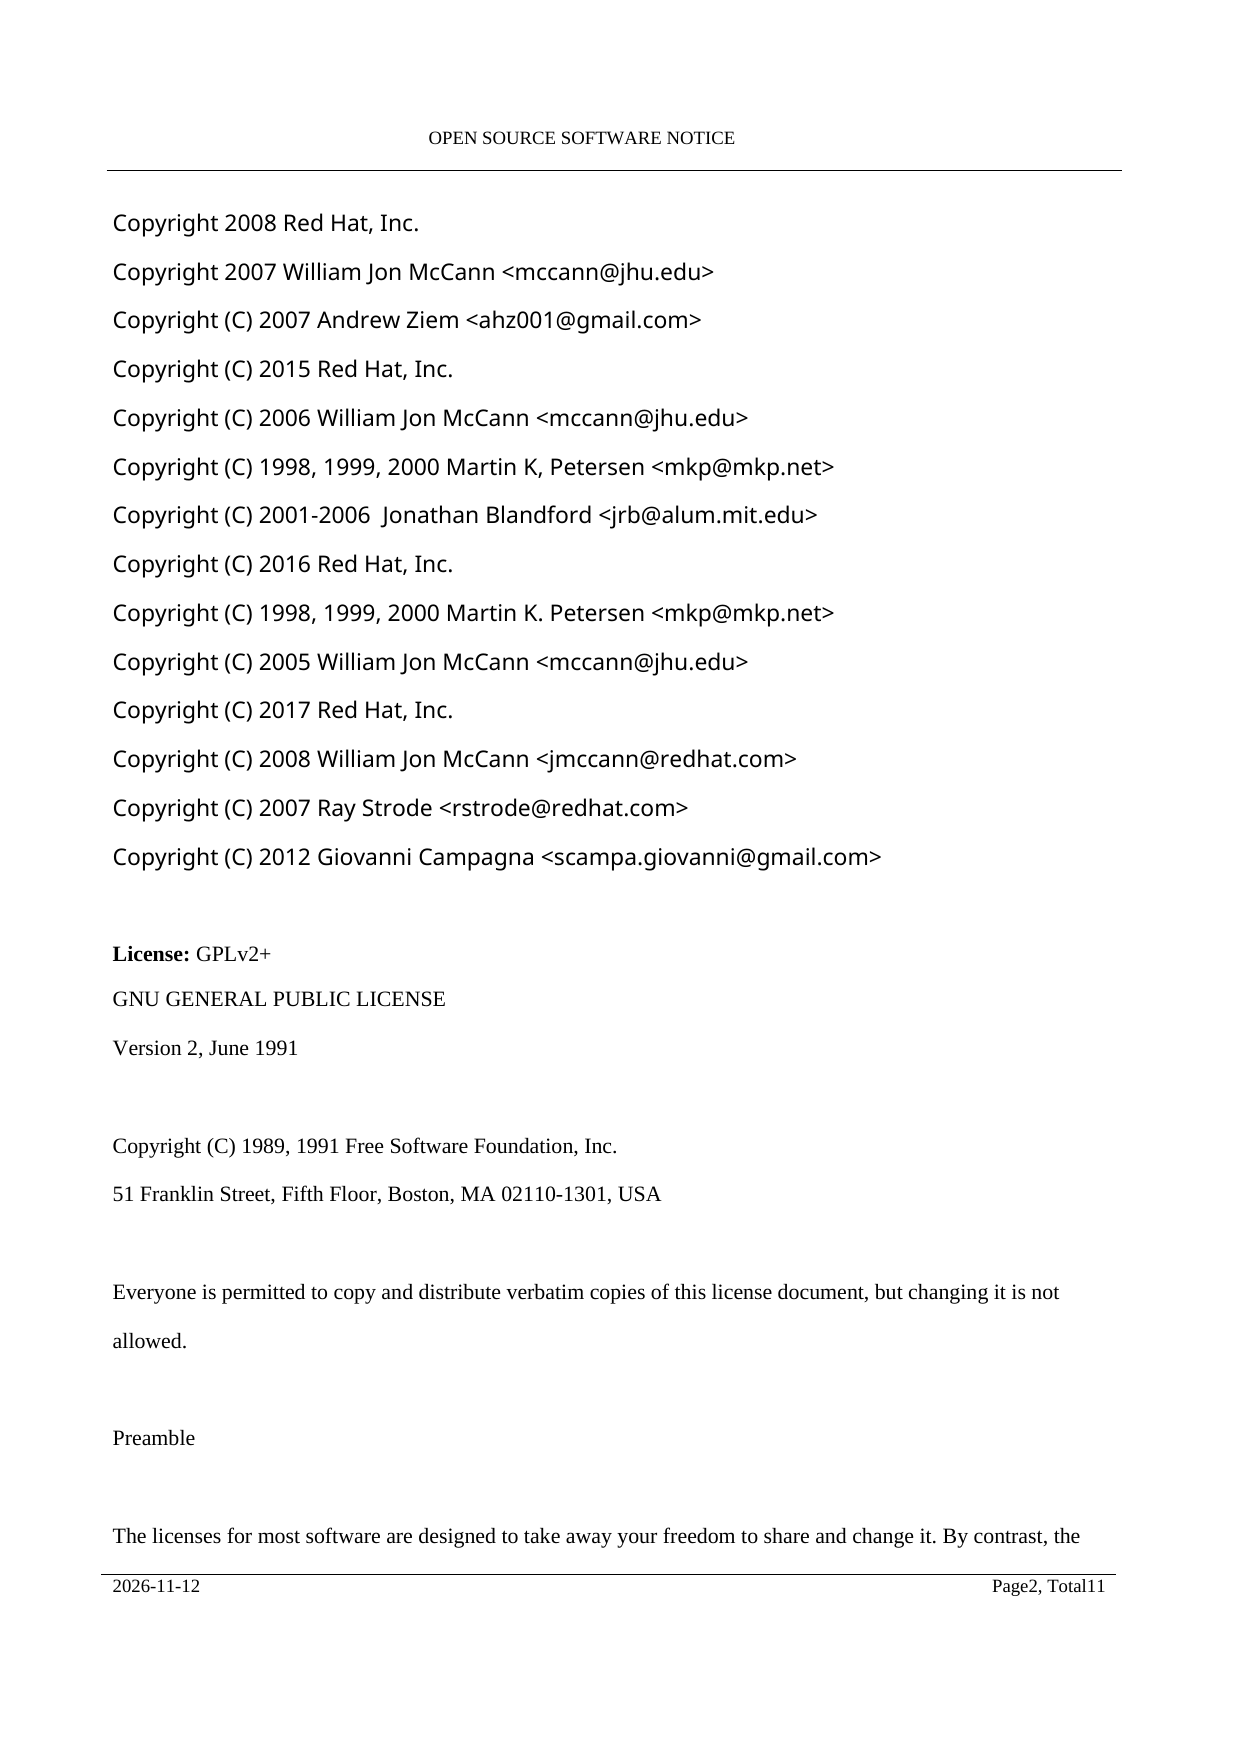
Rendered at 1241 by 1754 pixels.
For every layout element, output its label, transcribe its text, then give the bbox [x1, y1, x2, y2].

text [112, 983, 1128, 1551]
text License: GPLv2+ [112, 938, 1128, 970]
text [112, 206, 1128, 921]
